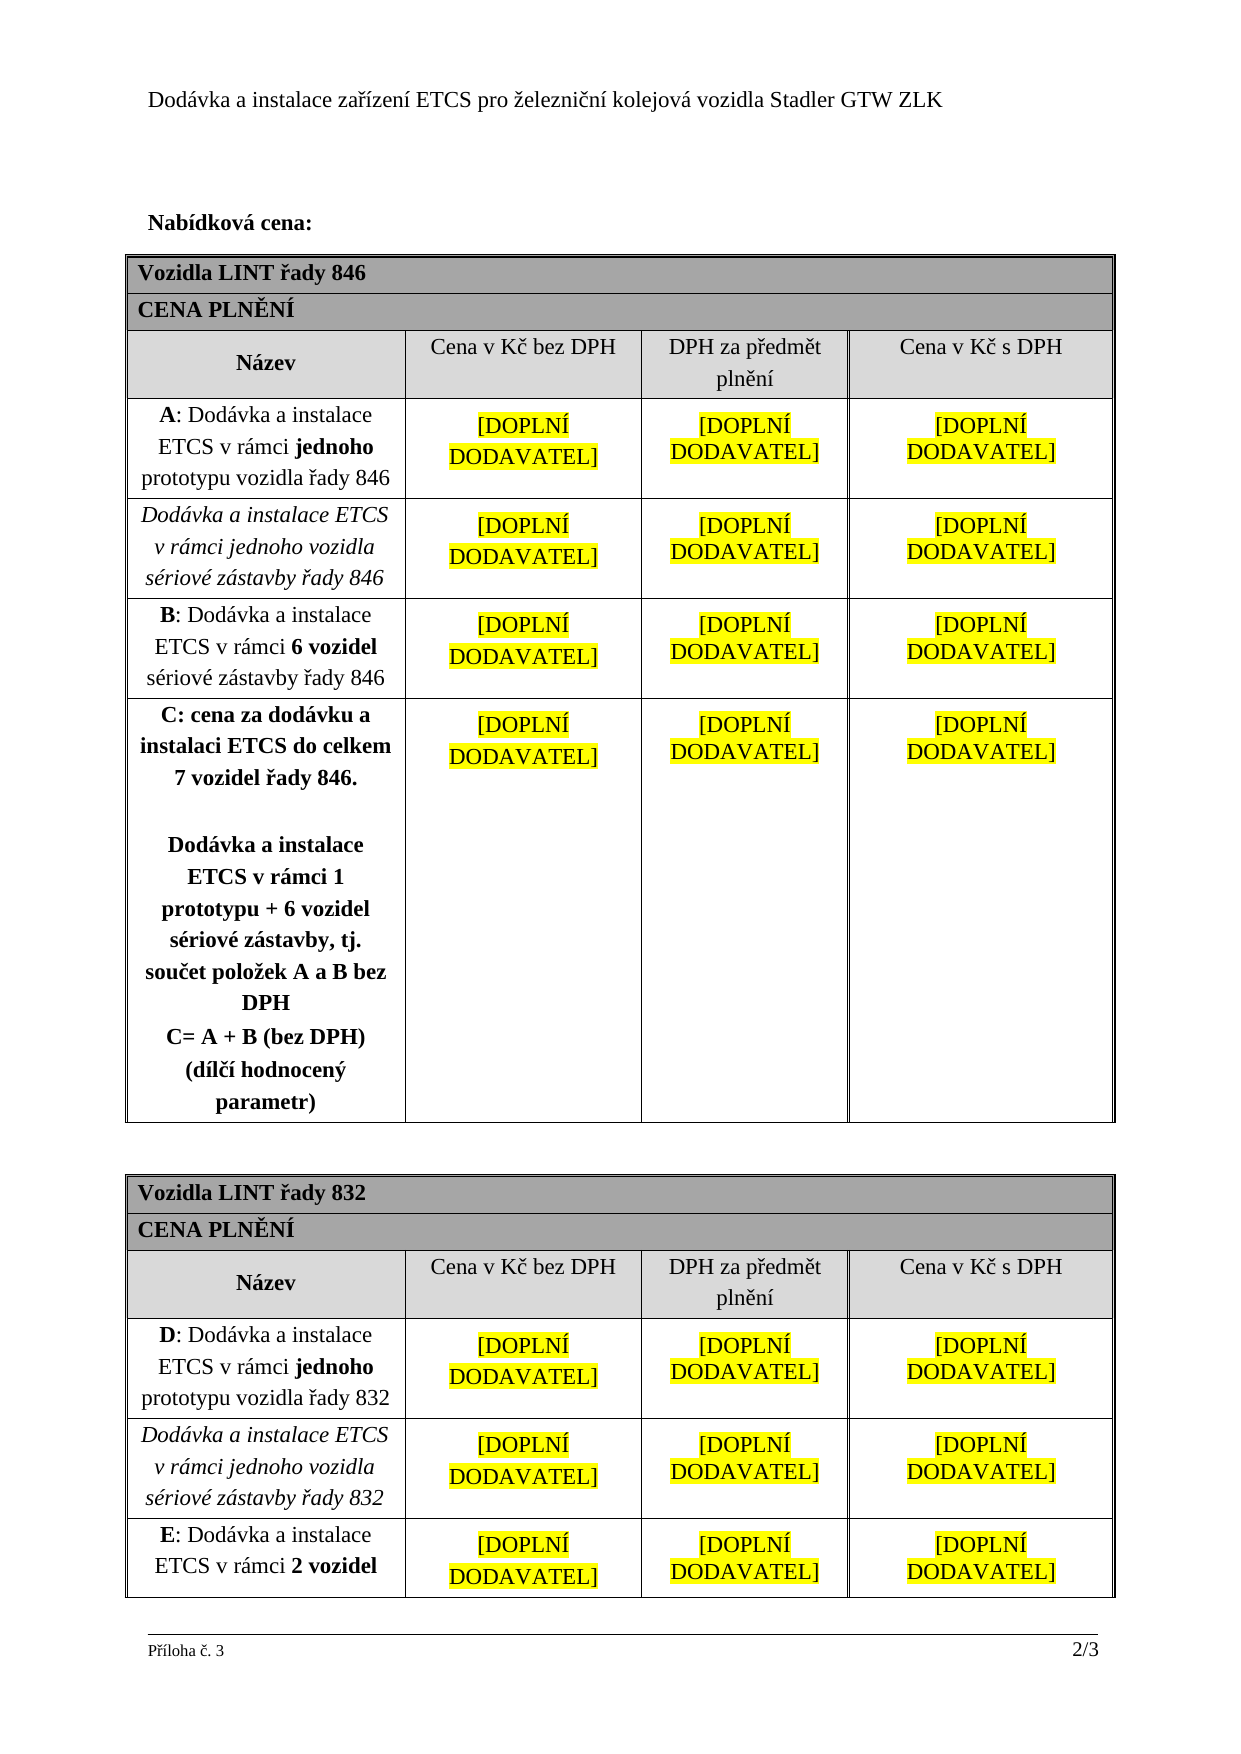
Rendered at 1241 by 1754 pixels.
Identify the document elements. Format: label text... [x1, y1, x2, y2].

table_cell [DOPLNÍ DODAVATEL] [642, 699, 847, 1122]
table_cell [DOPLNÍ DODAVATEL] [850, 399, 1112, 498]
table_cell [DOPLNÍ DODAVATEL] [406, 1319, 641, 1418]
table_cell Dodávka a instalace ETCS v rámci jednoho vozidla sériové zástavby řady 846 [128, 499, 405, 598]
table_cell [DOPLNÍ DODAVATEL] [642, 399, 847, 498]
table_cell [DOPLNÍ DODAVATEL] [406, 499, 641, 598]
table_cell [DOPLNÍ DODAVATEL] [642, 1319, 847, 1418]
table_cell Cena v Kč s DPH [850, 1251, 1112, 1318]
table_cell CENA PLNĚNÍ [128, 1214, 1112, 1250]
table_cell [DOPLNÍ DODAVATEL] [642, 1419, 847, 1518]
table_cell [DOPLNÍ DODAVATEL] [406, 1519, 641, 1597]
table_cell A: Dodávka a instalace ETCS v rámci jednoho prototypu vozidla řady 846 [128, 399, 405, 498]
table_cell D: Dodávka a instalace ETCS v rámci jednoho prototypu vozidla řady 832 [128, 1319, 405, 1418]
table_cell [DOPLNÍ DODAVATEL] [642, 1519, 847, 1597]
table_cell DPH za předmět plnění [642, 1251, 847, 1318]
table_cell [128, 1519, 405, 1597]
table_cell [DOPLNÍ DODAVATEL] [850, 1419, 1112, 1518]
table_cell [DOPLNÍ DODAVATEL] [406, 399, 641, 498]
table_cell DPH za předmět plnění [642, 331, 847, 398]
table_cell Název [128, 1251, 405, 1318]
table_header Vozidla LINT řady 846 [128, 258, 1112, 293]
text Nabídková cena: [148, 209, 1092, 236]
table_cell B: Dodávka a instalace ETCS v rámci 6 vozidel sériové zástavby řady 846 [128, 599, 405, 698]
table_cell [DOPLNÍ DODAVATEL] [406, 599, 641, 698]
table_cell Cena v Kč s DPH [850, 331, 1112, 398]
table_cell CENA PLNĚNÍ [128, 294, 1112, 330]
table_cell [DOPLNÍ DODAVATEL] [850, 1319, 1112, 1418]
table_cell [DOPLNÍ DODAVATEL] [850, 1519, 1112, 1597]
table_cell Cena v Kč bez DPH [406, 1251, 641, 1318]
table_cell [DOPLNÍ DODAVATEL] [406, 699, 641, 1122]
table_header Vozidla LINT řady 832 [128, 1177, 1112, 1213]
table_cell [DOPLNÍ DODAVATEL] [406, 1419, 641, 1518]
table_cell Dodávka a instalace ETCS v rámci jednoho vozidla sériové zástavby řady 832 [128, 1419, 405, 1518]
table_cell Název [128, 331, 405, 398]
table_cell [DOPLNÍ DODAVATEL] [642, 599, 847, 698]
table_cell [DOPLNÍ DODAVATEL] [850, 699, 1112, 1122]
table_cell [DOPLNÍ DODAVATEL] [850, 599, 1112, 698]
table_cell Cena v Kč bez DPH [406, 331, 641, 398]
table_cell C: cena za dodávku a instalaci ETCS do celkem 7 vozidel řady 846. Dodávka a instalace ETCS v rámci 1 prototypu + 6 vozidel sériové zástavby, tj. součet položek A a B bez DPH C= A + B (bez DPH) (dílčí hodnocený parametr) [128, 699, 405, 1122]
table_cell [DOPLNÍ DODAVATEL] [850, 499, 1112, 598]
table_cell [DOPLNÍ DODAVATEL] [642, 499, 847, 598]
